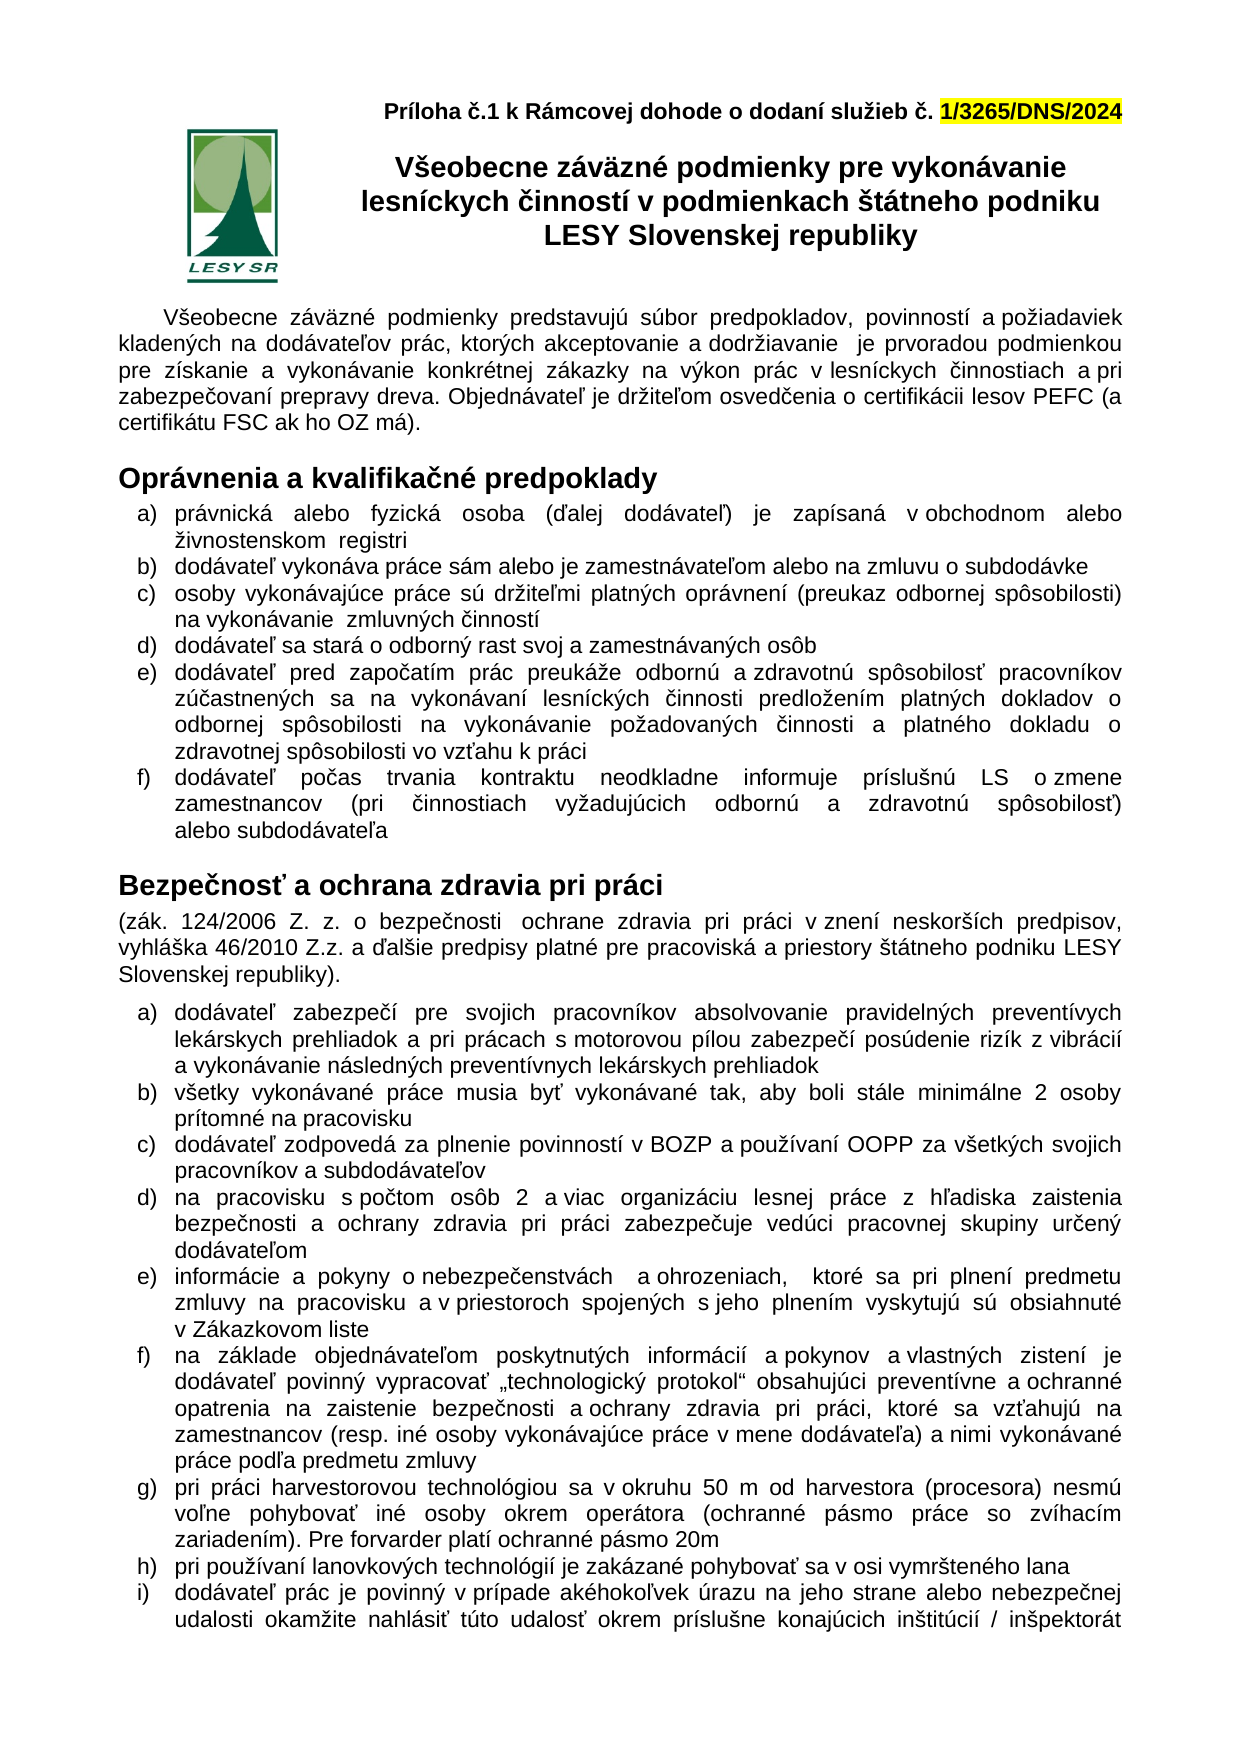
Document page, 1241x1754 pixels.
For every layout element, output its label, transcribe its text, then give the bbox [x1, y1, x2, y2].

list všetky vykonávané práce musia byť vykonávané tak, aby boli stále minimálne 2 osoby prítomné na pracovisku [137, 1078, 1122, 1131]
text Všeobecne záväzné podmienky pre vykonávanie lesníckych činností v podmienkach štátneho podniku LESY Slovenskej republiky [340, 151, 1122, 251]
list na základe objednávateľom poskytnutých informácií a pokynov a vlastných zistení je dodávateľ povinný vypracovať „technologický protokol“ obsahujúci preventívne a ochranné opatrenia na zaistenie bezpečnosti a ochrany zdravia pri práci, ktoré sa vzťahujú na zamestnancov (resp. iné osoby vykonávajúce práce v mene dodávateľa) a nimi vykonávané práce podľa predmetu zmluvy [137, 1342, 1122, 1474]
list právnická alebo fyzická osoba (ďalej dodávateľ) je zapísaná v obchodnom alebo živnostenskom registri [137, 500, 1122, 553]
subtitle Bezpečnosť a ochrana zdravia pri práci [118, 868, 1122, 902]
list informácie a pokyny o nebezpečenstvách a ohrozeniach, ktoré sa pri plnení predmetu zmluvy na pracovisku a v priestoroch spojených s jeho plnením vyskytujú sú obsiahnuté v Zákazkovom liste [137, 1263, 1122, 1342]
list pri používaní lanovkových technológií je zakázané pohybovať sa v osi vymršteného lana [137, 1553, 1122, 1579]
list dodávateľ vykonáva práce sám alebo je zamestnávateľom alebo na zmluvu o subdodávke [137, 553, 1122, 579]
text Príloha č.1 k Rámcovej dohode o dodaní služieb č. 1/3265/DNS/2024 [118, 98, 940, 124]
text Všeobecne záväzné podmienky predstavujú súbor predpokladov, povinností a požiadaviek kladených na dodávateľov prác, ktorých akceptovanie a dodržiavanie je prvoradou podmienkou pre získanie a vykonávanie konkrétnej zákazky na výkon prác v lesníckych činnostiach a pri zabezpečovaní prepravy dreva. Objednávateľ je držiteľom osvedčenia o certifikácii lesov PEFC (a certifikátu FSC ak ho OZ má). [118, 304, 1122, 436]
list dodávateľ počas trvania kontraktu neodkladne informuje príslušnú LS o zmene zamestnancov (pri činnostiach vyžadujúcich odbornú a zdravotnú spôsobilosť) alebo subdodávateľa [137, 764, 1122, 843]
list osoby vykonávajúce práce sú držiteľmi platných oprávnení (preukaz odbornej spôsobilosti) na vykonávanie zmluvných činností [137, 579, 1122, 632]
text (zák. 124/2006 Z. z. o bezpečnosti ochrane zdravia pri práci v znení neskorších predpisov, vyhláška 46/2010 Z.z. a ďalšie predpisy platné pre pracoviská a priestory štátneho podniku LESY Slovenskej republiky). [118, 908, 1122, 987]
list dodávateľ sa stará o odborný rast svoj a zamestnávaných osôb [137, 632, 1122, 658]
list dodávateľ zodpovedá za plnenie povinností v BOZP a používaní OOPP za všetkých svojich pracovníkov a subdodávateľov [137, 1131, 1122, 1184]
list pri práci harvestorovou technológiou sa v okruhu 50 m od harvestora (procesora) nesmú voľne pohybovať iné osoby okrem operátora (ochranné pásmo práce so zvíhacím zariadením). Pre forvarder platí ochranné pásmo 20m [137, 1474, 1122, 1553]
list dodávateľ zabezpečí pre svojich pracovníkov absolvovanie pravidelných preventívych lekárskych prehliadok a pri prácach s motorovou pílou zabezpečí posúdenie rizík z vibrácií a vykonávanie následných preventívnych lekárskych prehliadok [137, 999, 1122, 1078]
subtitle Oprávnenia a kvalifikačné predpoklady [118, 461, 1122, 494]
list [137, 1579, 1122, 1632]
picture [183, 125, 278, 285]
list dodávateľ pred započatím prác preukáže odbornú a zdravotnú spôsobilosť pracovníkov zúčastnených sa na vykonávaní lesníckých činnosti predložením platných dokladov o odbornej spôsobilosti na vykonávanie požadovaných činnosti a platného dokladu o zdravotnej spôsobilosti vo vzťahu k práci [137, 658, 1122, 764]
list na pracovisku s počtom osôb 2 a viac organizáciu lesnej práce z hľadiska zaistenia bezpečnosti a ochrany zdravia pri práci zabezpečuje vedúci pracovnej skupiny určený dodávateľom [137, 1184, 1122, 1263]
